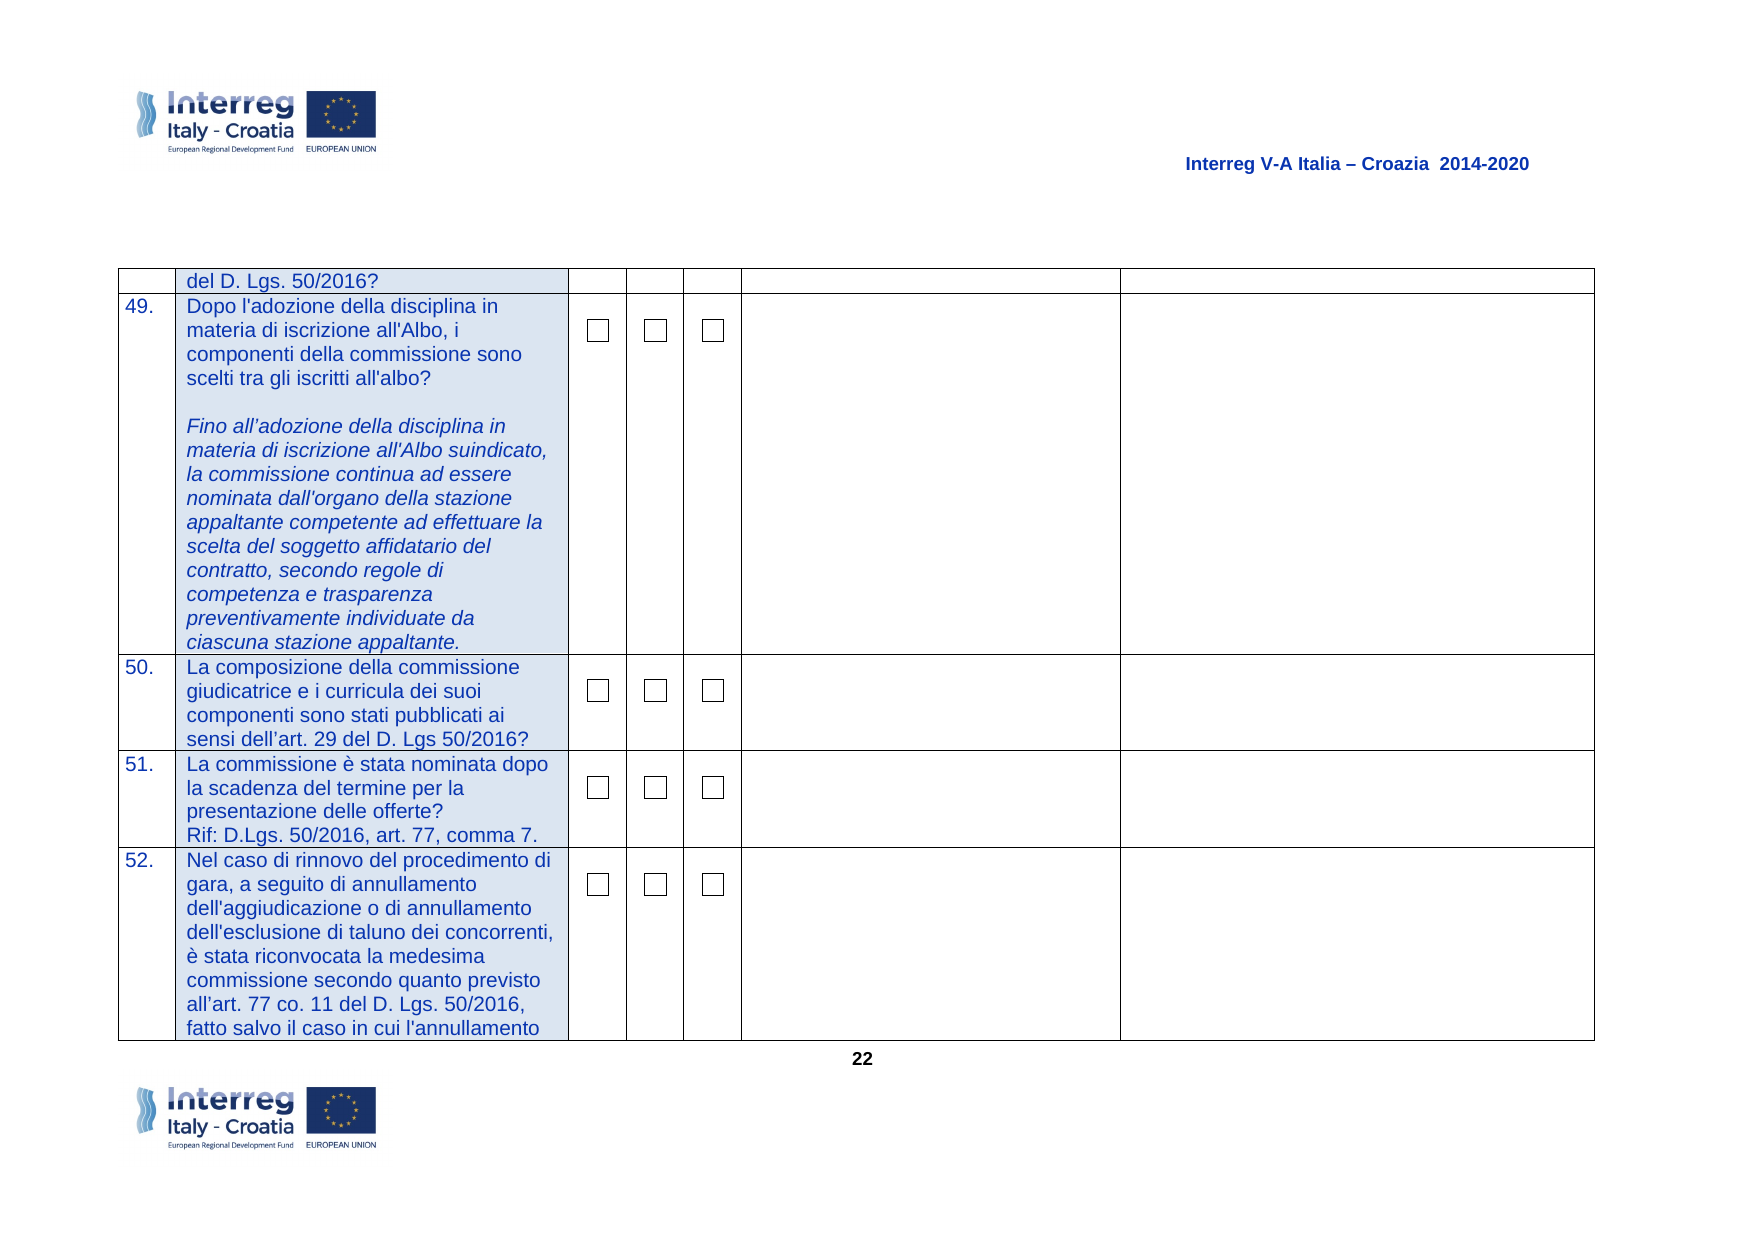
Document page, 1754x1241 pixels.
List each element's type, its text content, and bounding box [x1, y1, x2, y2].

table_cell [684, 848, 741, 1040]
table_cell [742, 655, 1120, 750]
table_cell [1121, 848, 1594, 1040]
table_cell [627, 751, 683, 847]
table_cell [569, 655, 626, 750]
table_cell [119, 294, 175, 653]
table_cell [742, 294, 1120, 653]
table_cell [627, 848, 683, 1040]
table_cell [119, 269, 175, 293]
table_cell [684, 751, 741, 847]
table_cell [119, 655, 175, 750]
table_cell La commissione è stata nominata dopo la scadenza del termine per la presentazione delle offerte? Rif: D.Lgs. 50/2016, art. 77, comma 7. [176, 751, 568, 847]
table_cell [627, 655, 683, 750]
table_cell La composizione della commissione giudicatrice e i curricula dei suoi componenti sono stati pubblicati ai sensi dell’art. 29 del D. Lgs 50/2016? [176, 655, 568, 750]
table_cell Dopo l'adozione della disciplina in materia di iscrizione all'Albo, i componenti della commissione sono scelti tra gli iscritti all'albo? Fino all’adozione della disciplina in materia di iscrizione all'Albo suindicato, la commissione continua ad essere nominata dall'organo della stazione appaltante competente ad effettuare la scelta del soggetto affidatario del contratto, secondo regole di competenza e trasparenza preventivamente individuate da ciascuna stazione appaltante. [176, 294, 568, 653]
table_cell [1121, 751, 1594, 847]
picture [118, 73, 394, 171]
table_cell [569, 269, 626, 293]
table_cell [627, 294, 683, 653]
table_cell [684, 269, 741, 293]
table_cell [742, 751, 1120, 847]
table_cell [119, 751, 175, 847]
table_cell [684, 655, 741, 750]
picture [118, 1069, 394, 1167]
table_cell [569, 848, 626, 1040]
table_cell [569, 294, 626, 653]
table_cell [119, 848, 175, 1040]
table_cell [742, 848, 1120, 1040]
table_cell [627, 269, 683, 293]
table_cell [1121, 294, 1594, 653]
table_cell [569, 751, 626, 847]
table_cell [684, 294, 741, 653]
table_cell [742, 269, 1120, 293]
table_cell [1121, 269, 1594, 293]
table_cell [1121, 655, 1594, 750]
